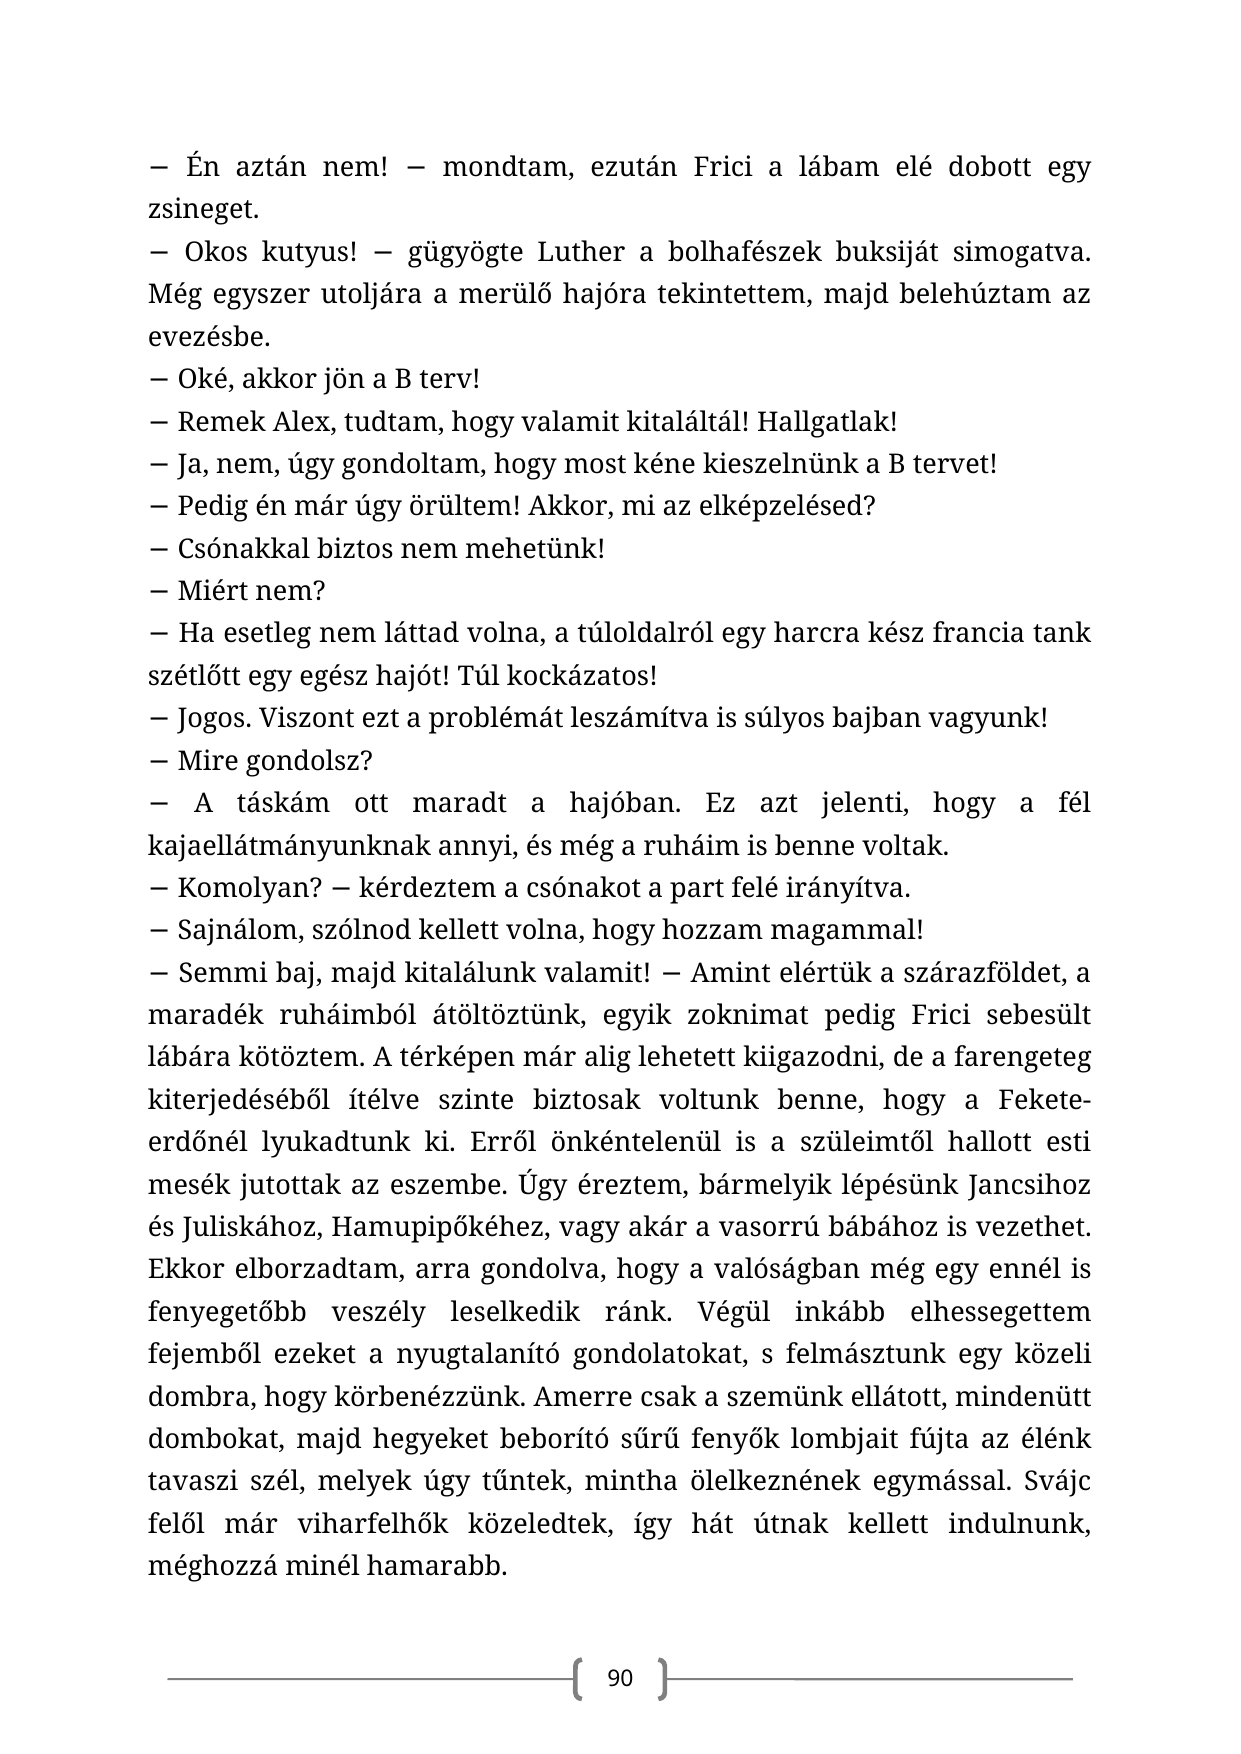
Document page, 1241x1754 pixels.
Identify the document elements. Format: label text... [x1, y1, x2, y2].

text − Okos kutyus! − gügyögte Luther a bolhafészek buksiját simogatva. Még egyszer utoljára a merülő hajóra tekintettem, majd belehúztam az evezésbe. [148, 232, 1093, 354]
text − Én aztán nem! − mondtam, ezután Frici a lábam elé dobott egy zsineget. [148, 148, 1093, 227]
text − Sajnálom, szólnod kellett volna, hogy hozzam magammal! [148, 911, 1093, 948]
text − Pedig én már úgy örültem! Akkor, mi az elképzelésed? [148, 487, 1093, 524]
text − Csónakkal biztos nem mehetünk! [148, 529, 1093, 566]
text − Jogos. Viszont ezt a problémát leszámítva is súlyos bajban vagyunk! [148, 699, 1093, 736]
text − Miért nem? [148, 572, 1093, 608]
text − Semmi baj, majd kitalálunk valamit! − Amint elértük a szárazföldet, a maradék ruháimból átöltöztünk, egyik zoknimat pedig Frici sebesült lábára kötöztem. A térképen már alig lehetett kiigazodni, de a farengeteg kiterjedéséből ítélve szinte biztosak voltunk benne, hogy a Fekete-erdőnél lyukadtunk ki. Erről önkéntelenül is a szüleimtől hallott esti mesék jutottak az eszembe. Úgy éreztem, bármelyik lépésünk Jancsihoz és Juliskához, Hamupipőkéhez, vagy akár a vasorrú bábához is vezethet. Ekkor elborzadtam, arra gondolva, hogy a valóságban még egy ennél is fenyegetőbb veszély leselkedik ránk. Végül inkább elhessegettem fejemből ezeket a nyugtalanító gondolatokat, s felmásztunk egy közeli dombra, hogy körbenézzünk. Amerre csak a szemünk ellátott, mindenütt dombokat, majd hegyeket beborító sűrű fenyők lombjait fújta az élénk tavaszi szél, melyek úgy tűntek, mintha ölelkeznének egymással. Svájc felől már viharfelhők közeledtek, így hát útnak kellett indulnunk, méghozzá minél hamarabb. [148, 953, 1093, 1583]
text − Ja, nem, úgy gondoltam, hogy most kéne kieszelnünk a B tervet! [148, 444, 1093, 481]
text − A táskám ott maradt a hajóban. Ez azt jelenti, hogy a fél kajaellátmányunknak annyi, és még a ruháim is benne voltak. [148, 783, 1093, 863]
text − Remek Alex, tudtam, hogy valamit kitaláltál! Hallgatlak! [148, 402, 1093, 439]
text − Oké, akkor jön a B terv! [148, 359, 1093, 396]
text − Mire gondolsz? [148, 741, 1093, 778]
text − Ha esetleg nem láttad volna, a túloldalról egy harcra kész francia tank szétlőtt egy egész hajót! Túl kockázatos! [148, 614, 1093, 693]
text − Komolyan? − kérdeztem a csónakot a part felé irányítva. [148, 868, 1093, 905]
